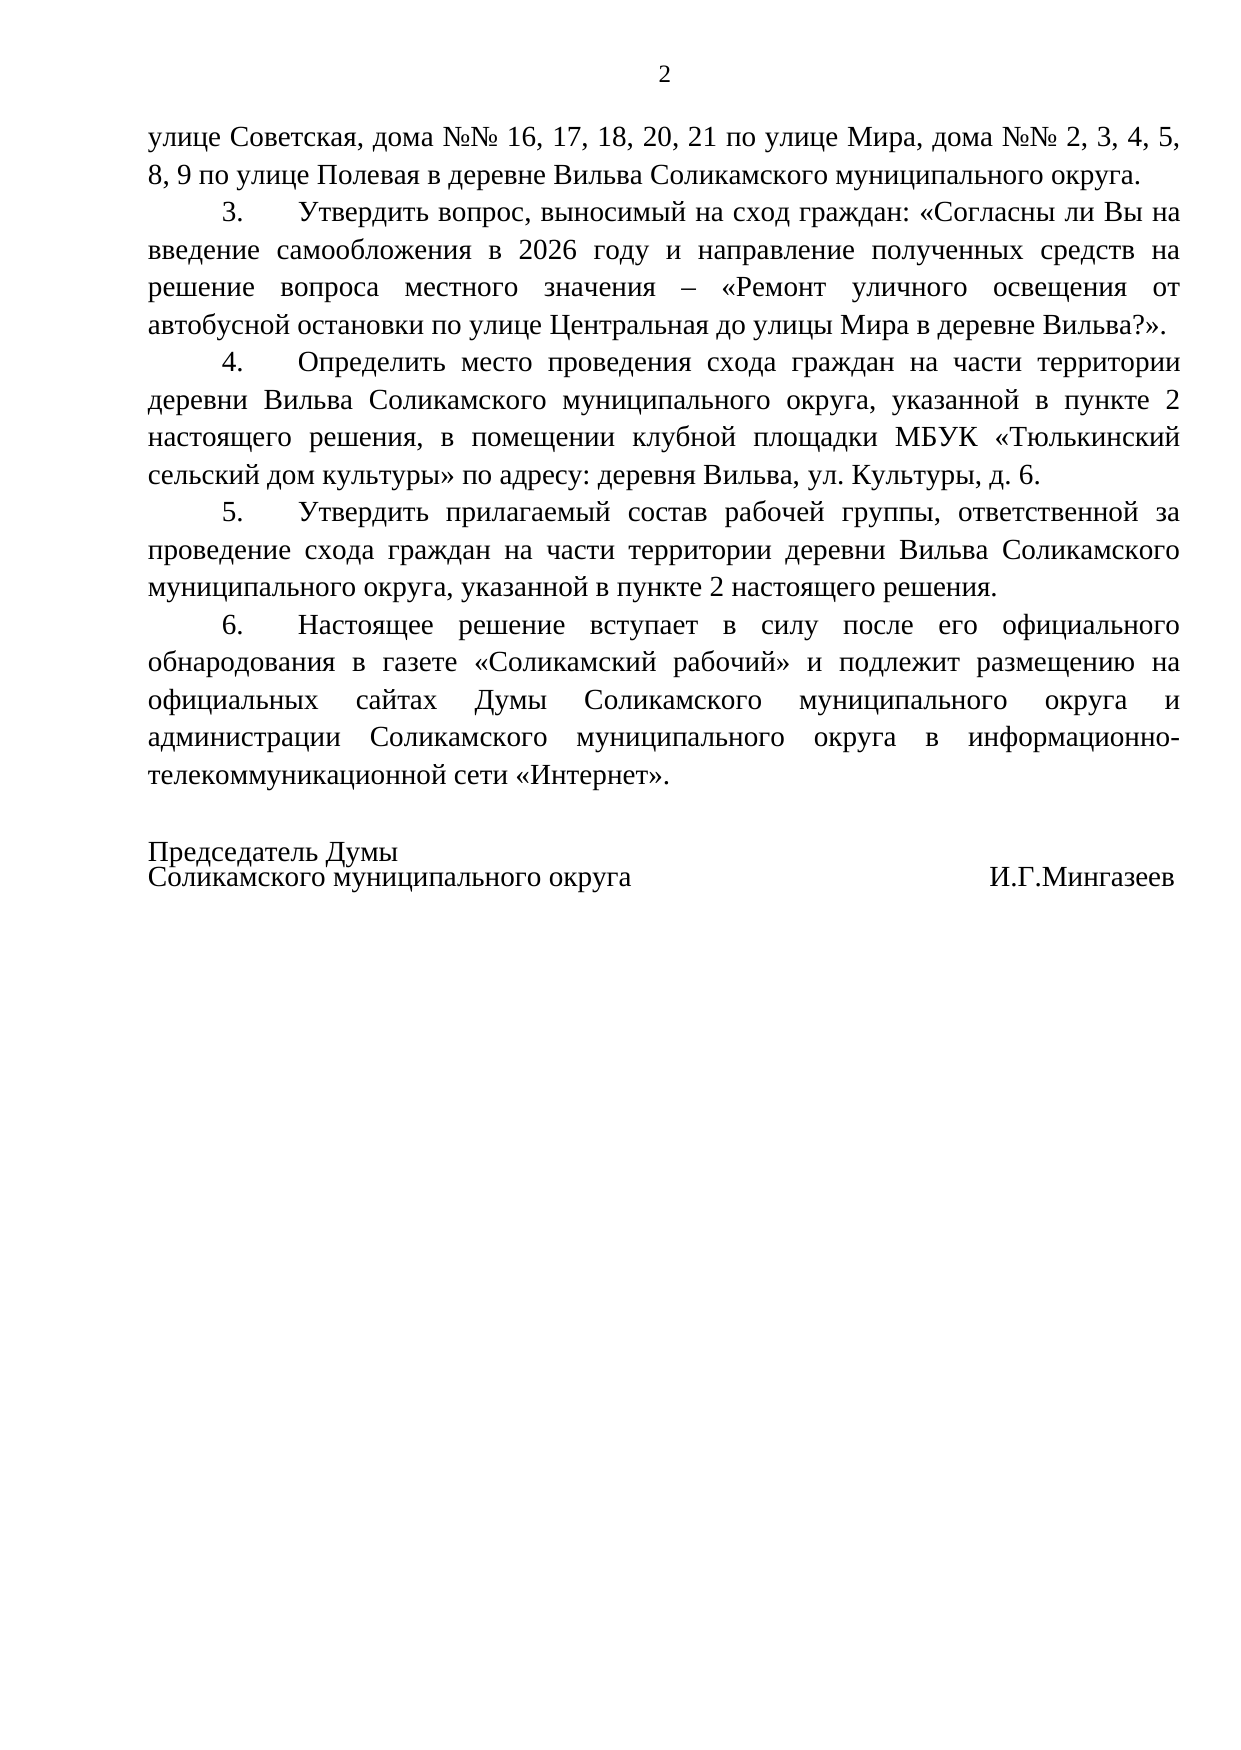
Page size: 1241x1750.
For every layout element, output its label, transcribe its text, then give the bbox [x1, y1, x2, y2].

text Председатель Думы [342, 842, 1181, 867]
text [148, 117, 1181, 192]
text 5. Утвердить прилагаемый состав рабочей группы, ответственной за проведение схода граждан на части территории деревни Вильва Соликамского муниципального округа, указанной в пункте 2 настоящего решения. [148, 492, 1181, 604]
text 3. Утвердить вопрос, выносимый на сход граждан: «Согласны ли Вы на введение самообложения в 2026 году и направление полученных средств на решение вопроса местного значения – «Ремонт уличного освещения от автобусной остановки по улице Центральная до улицы Мира в деревне Вильва?». [148, 192, 1181, 342]
text 4. Определить место проведения схода граждан на части территории деревни Вильва Соликамского муниципального округа, указанной в пункте 2 настоящего решения, в помещении клубной площадки МБУК «Тюлькинский сельский дом культуры» по адресу: деревня Вильва, ул. Культуры, д. 6. [148, 342, 1181, 492]
text Соликамского муниципального округа И.Г.Мингазеев [148, 867, 1181, 892]
text 6. Настоящее решение вступает в силу после его официального обнародования в газете «Соликамский рабочий» и подлежит размещению на официальных сайтах Думы Соликамского муниципального округа и администрации Соликамского муниципального округа в информационно-телекоммуникационной сети «Интернет». [148, 604, 1181, 792]
text Председатель Думы [148, 842, 332, 867]
